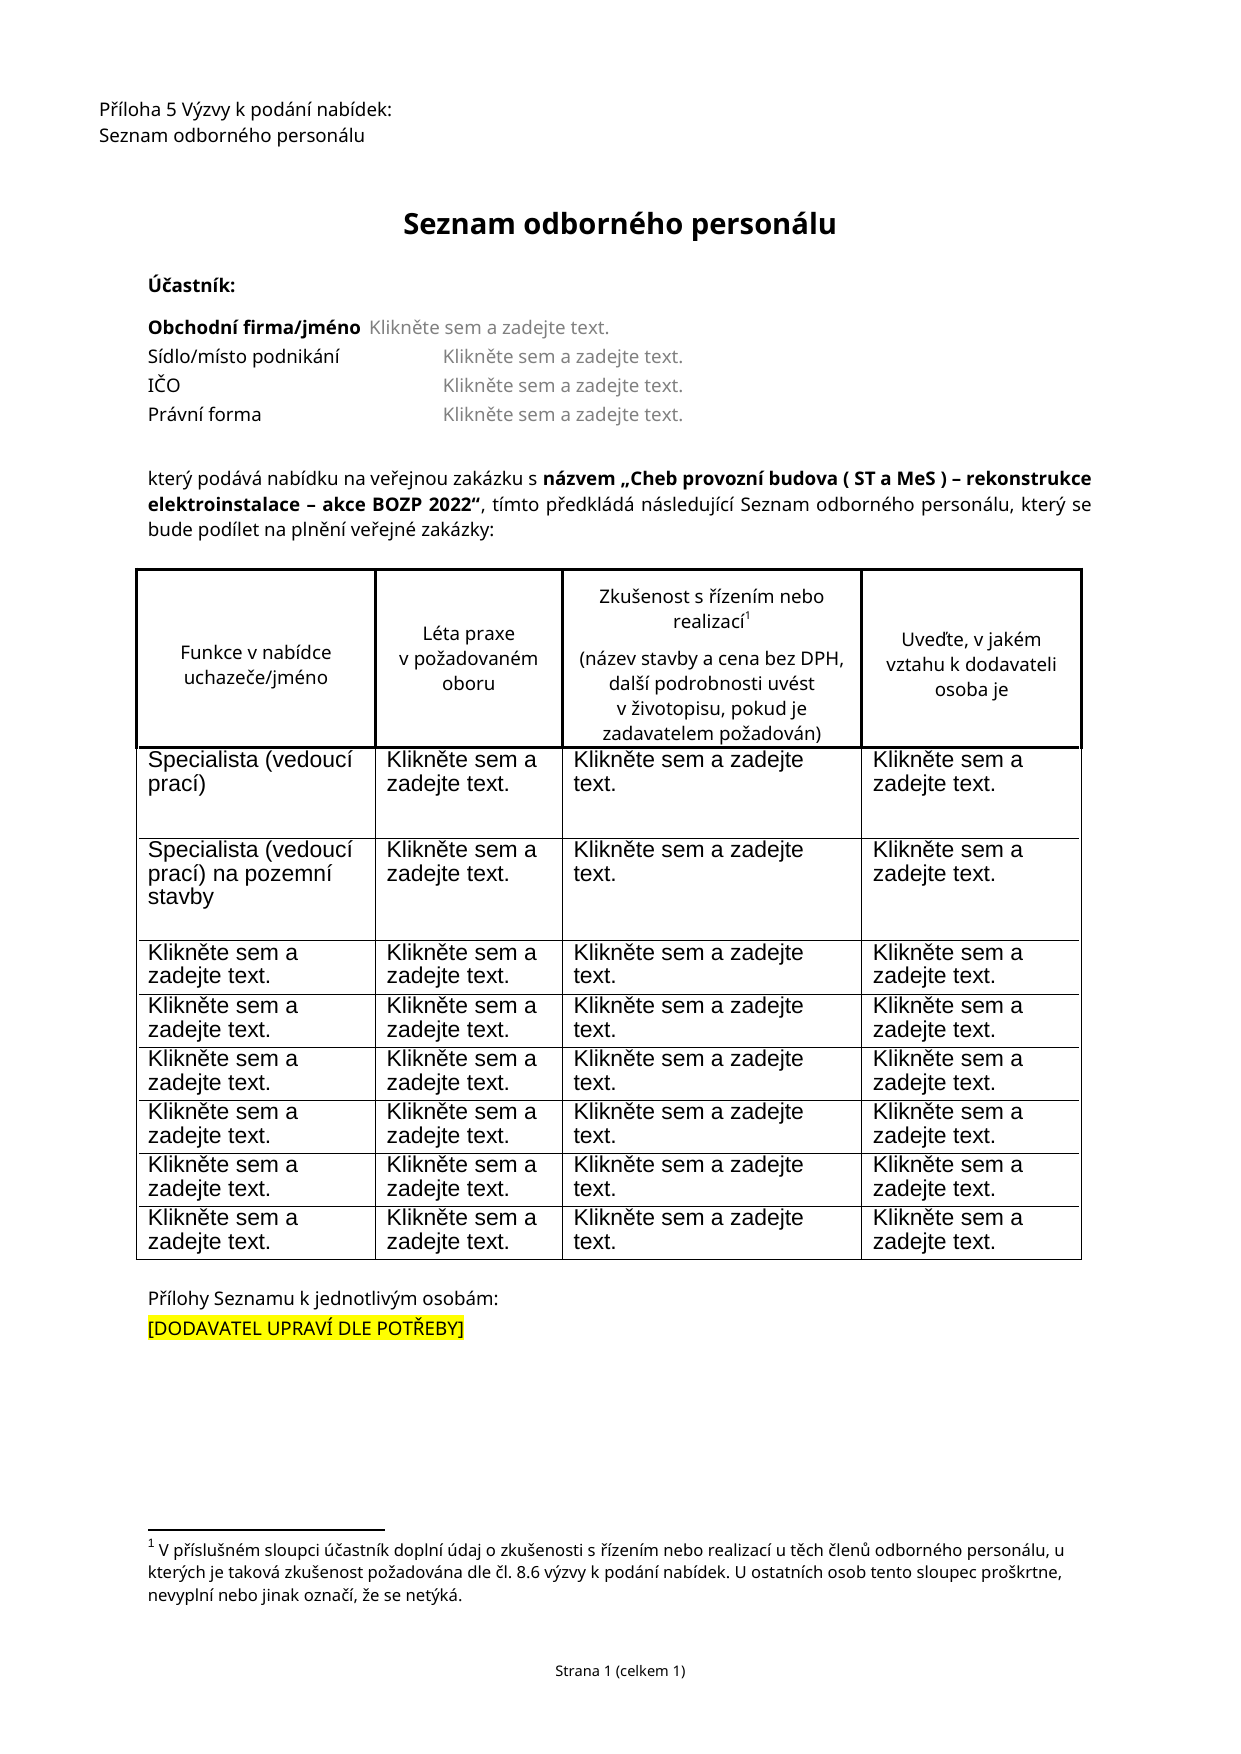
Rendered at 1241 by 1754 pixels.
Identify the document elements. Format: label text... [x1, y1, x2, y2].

table_header Léta praxe v požadovaném oboru [377, 571, 561, 746]
text Obchodní firma/jméno [148, 311, 1093, 340]
text Právní forma [148, 398, 1093, 427]
text který podává nabídku na veřejnou zakázku s názvem „Cheb provozní budova ( ST a MeS ) – rekonstrukce elektroinstalace – akce BOZP 2022“, tímto předkládá následující Seznam odborného personálu, který se bude podílet na plnění veřejné zakázky: [148, 465, 1093, 542]
table_header Zkušenost s řízením nebo realizací (název stavby a cena bez DPH, další podrobnosti uvést v životopisu, pokud je zadavatelem požadován) [564, 571, 860, 746]
table_header Funkce v nabídce uchazeče/jméno [138, 571, 374, 746]
text Sídlo/místo podnikání [148, 340, 1093, 369]
table_header Uveďte, v jakém vztahu k dodavateli osoba je [863, 571, 1080, 746]
title Seznam odborného personálu [148, 203, 1093, 243]
text Účastník: [148, 268, 1093, 299]
text IČO [148, 369, 1093, 398]
text [DODAVATEL UPRAVÍ DLE POTŘEBY] [148, 1311, 1092, 1340]
text Přílohy Seznamu k jednotlivým osobám: [148, 1286, 1093, 1311]
